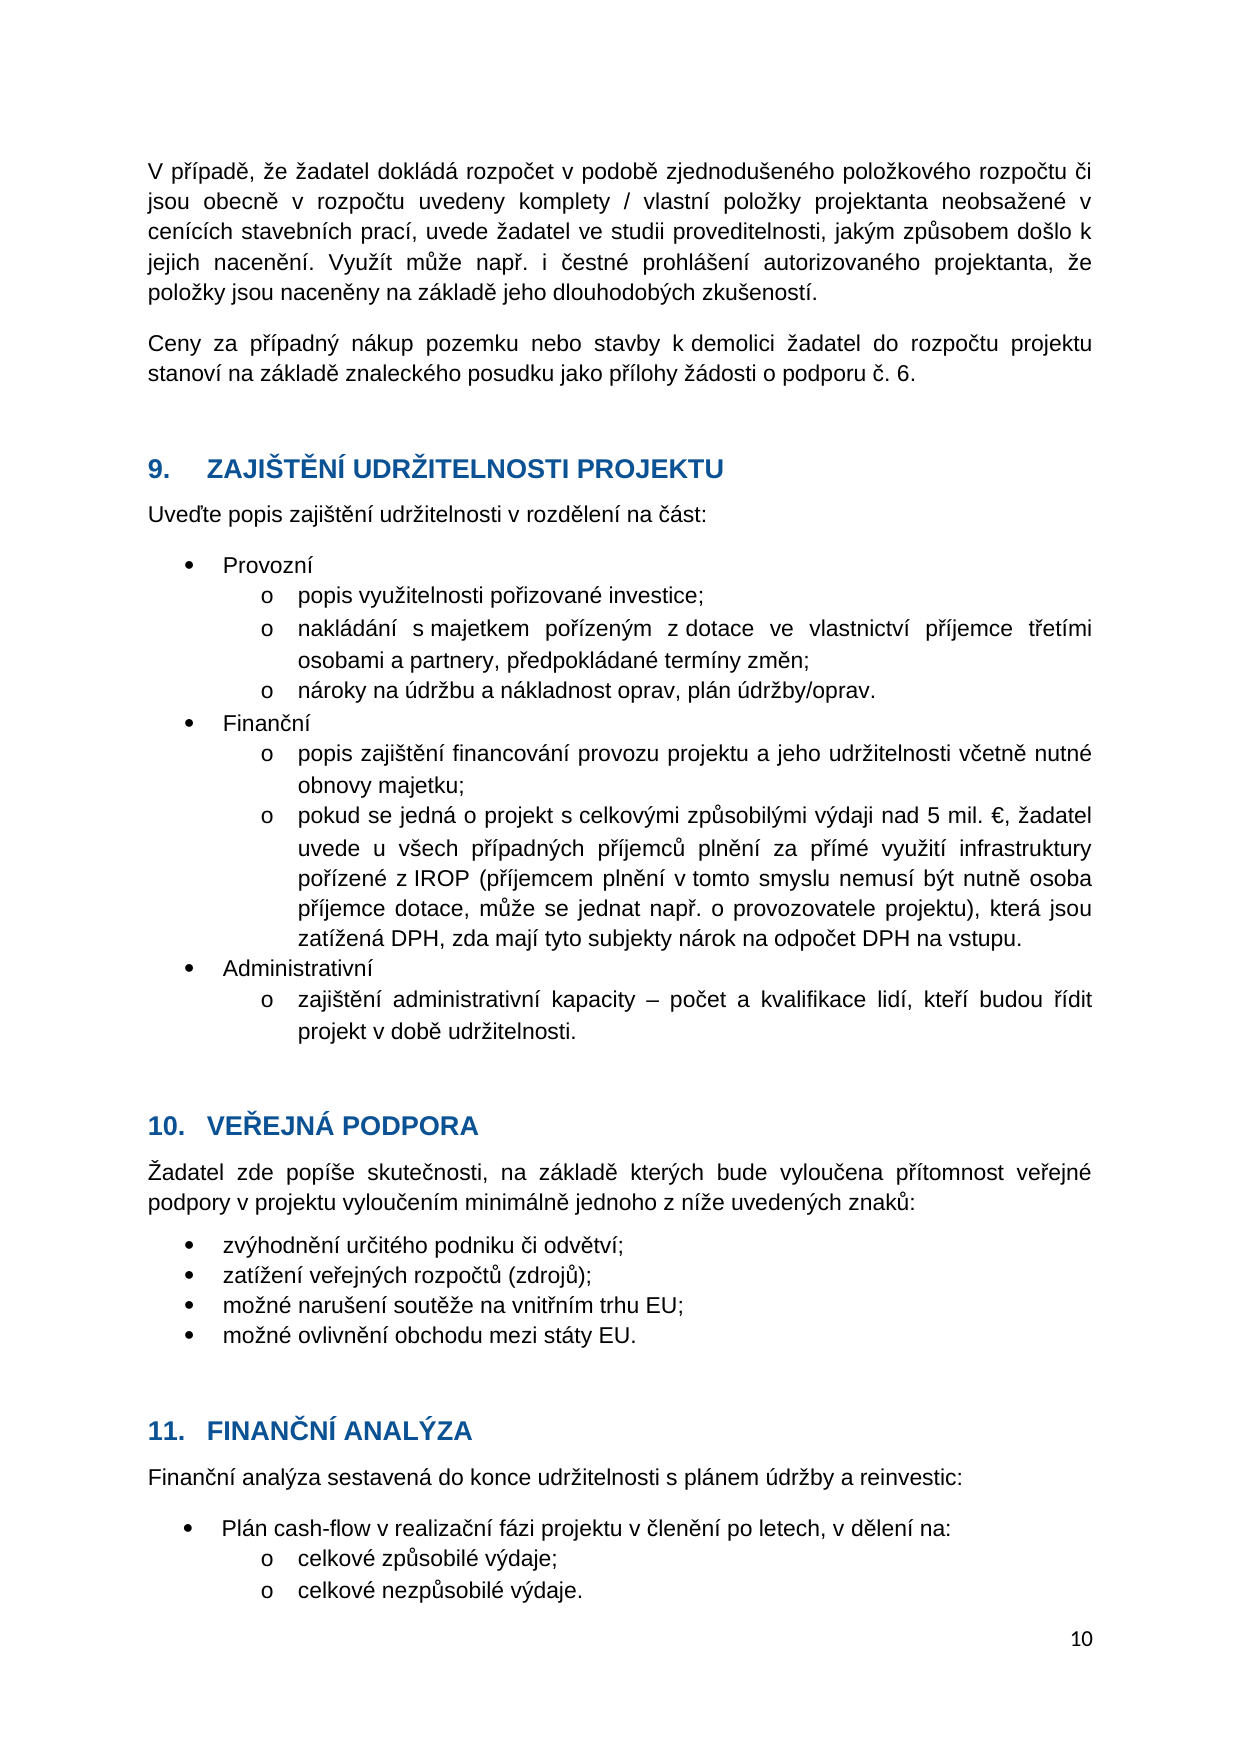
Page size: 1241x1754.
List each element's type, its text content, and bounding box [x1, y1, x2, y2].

list nároky na údržbu a nákladnost oprav, plán údržby/oprav. [260, 677, 1093, 706]
text Ceny za případný nákup pozemku nebo stavby k demolici žadatel do rozpočtu projektu stanoví na základě znaleckého posudku jako přílohy žádosti o podporu č. 6. [148, 330, 1093, 386]
list celkové nezpůsobilé výdaje. [260, 1577, 1093, 1606]
list Finanční [185, 710, 1093, 736]
list popis zajištění financování provozu projektu a jeho udržitelnosti včetně nutné obnovy majetku; [260, 740, 1093, 798]
list Provozní [185, 552, 1093, 578]
list zatížení veřejných rozpočtů (zdrojů); [185, 1262, 1093, 1288]
list zajištění administrativní kapacity – počet a kvalifikace lidí, kteří budou řídit projekt v době udržitelnosti. [260, 986, 1093, 1044]
list možné narušení soutěže na vnitřním trhu EU; [185, 1292, 1093, 1318]
list nakládání s majetkem pořízeným z dotace ve vlastnictví příjemce třetími osobami a partnery, předpokládané termíny změn; [260, 615, 1093, 673]
list popis využitelnosti pořizované investice; [260, 582, 1093, 611]
subtitle Zajištění udržitelnosti projektu [148, 453, 1093, 484]
text Žadatel zde popíše skutečnosti, na základě kterých bude vyloučena přítomnost veřejné podpory v projektu vyloučením minimálně jednoho z níže uvedených znaků: [148, 1159, 1093, 1215]
list možné ovlivnění obchodu mezi státy EU. [185, 1322, 1093, 1349]
text Uveďte popis zajištění udržitelnosti v rozdělení na část: [148, 501, 1093, 527]
text V případě, že žadatel dokládá rozpočet v podobě zjednodušeného položkového rozpočtu či jsou obecně v rozpočtu uvedeny komplety / vlastní položky projektanta neobsažené v cenících stavebních prací, uvede žadatel ve studii proveditelnosti, jakým způsobem došlo k jejich nacenění. Využít může např. i čestné prohlášení autorizovaného projektanta, že položky jsou naceněny na základě jeho dlouhodobých zkušeností. [148, 158, 1093, 305]
text Finanční analýza sestavená do konce udržitelnosti s plánem údržby a reinvestic: [148, 1463, 1093, 1490]
subtitle VEŘEJNÁ PODPORA [148, 1110, 1093, 1142]
list Administrativní [185, 955, 1093, 982]
list celkové způsobilé výdaje; [260, 1545, 1093, 1573]
list zvýhodnění určitého podniku či odvětví; [185, 1232, 1093, 1258]
subtitle Finanční analýza [148, 1415, 1093, 1446]
list Plán cash-flow v realizační fázi projektu v členění po letech, v dělení na: [184, 1514, 1093, 1541]
list pokud se jedná o projekt s celkovými způsobilými výdaji nad 5 mil. €, žadatel uvede u všech případných příjemců plnění za přímé využití infrastruktury pořízené z IROP (příjemcem plnění v tomto smyslu nemusí být nutně osoba příjemce dotace, může se jednat např. o provozovatele projektu), která jsou zatížená DPH, zda mají tyto subjekty nárok na odpočet DPH na vstupu. [260, 802, 1093, 951]
